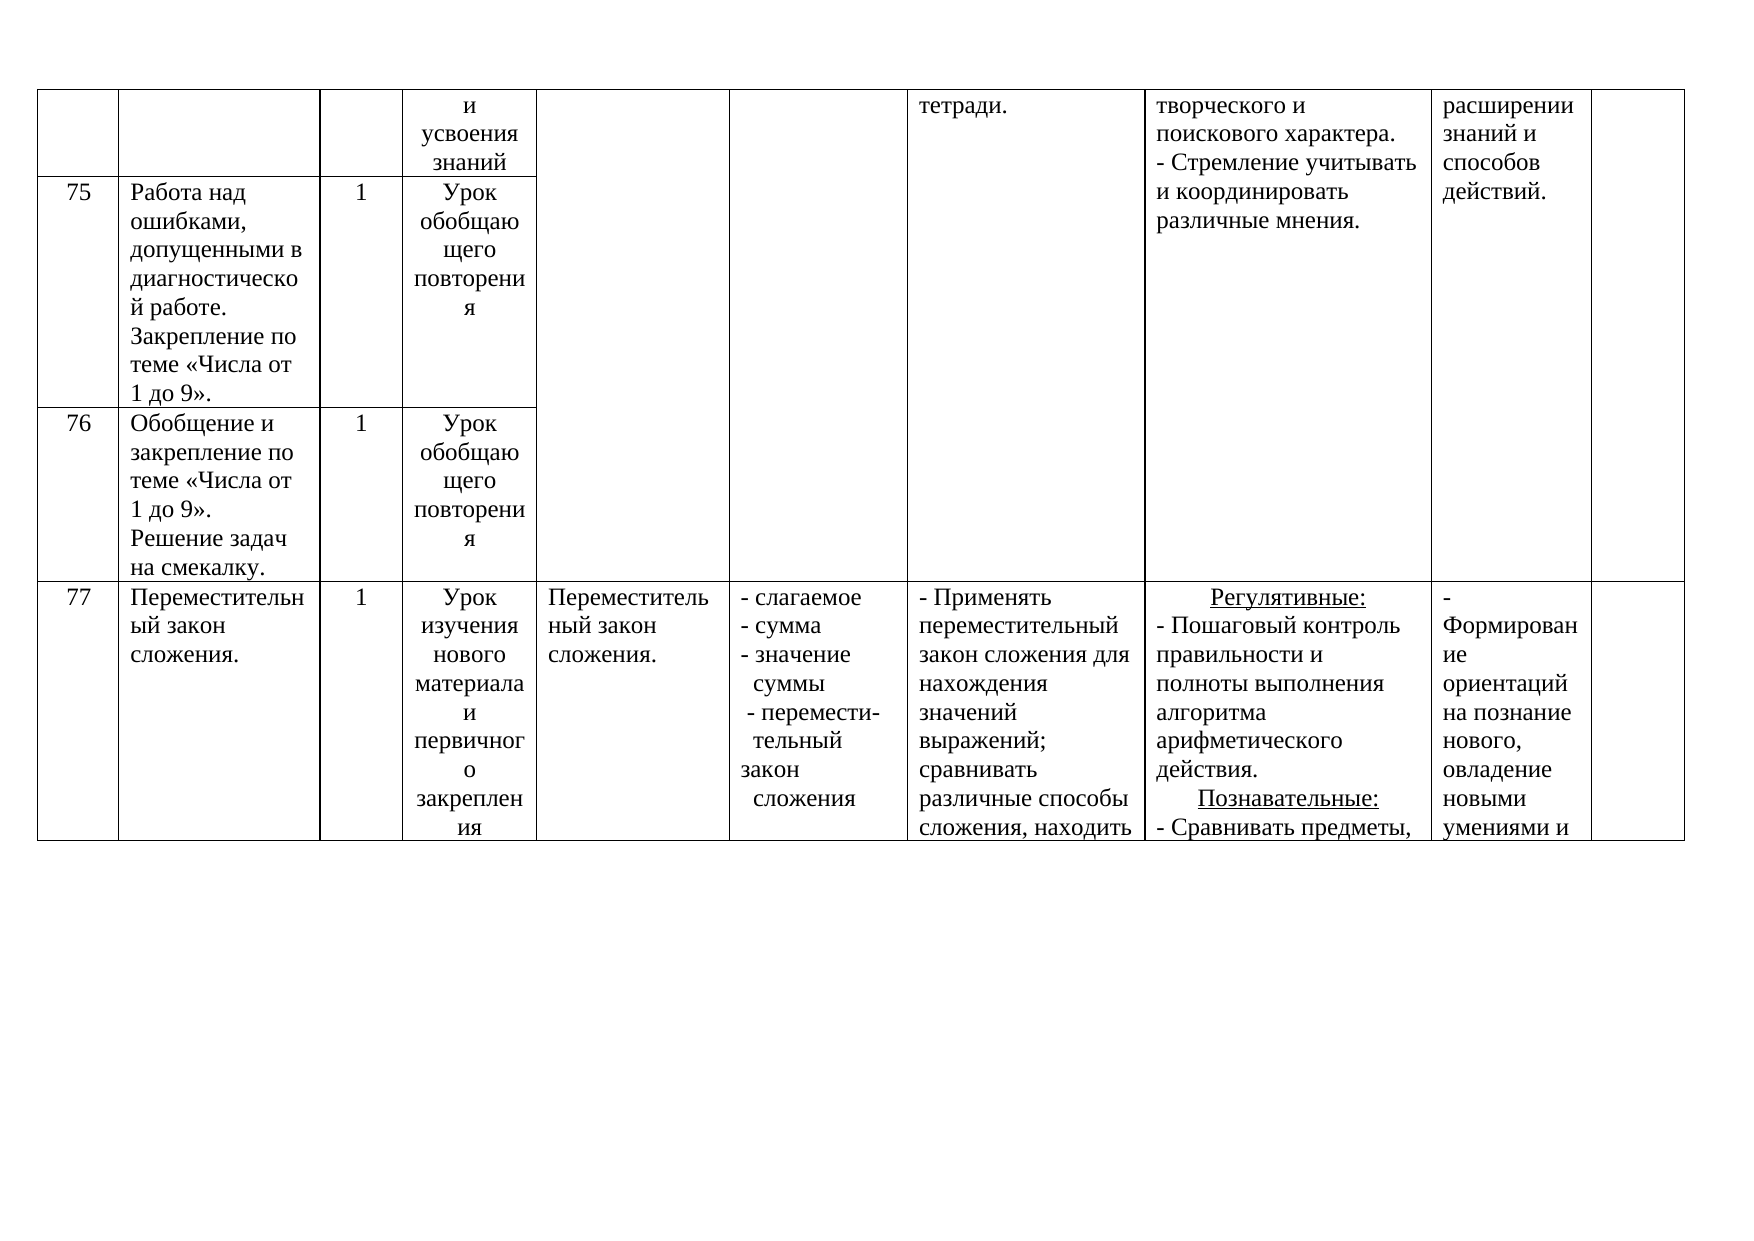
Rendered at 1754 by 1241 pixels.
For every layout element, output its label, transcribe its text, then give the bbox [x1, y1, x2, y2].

table_cell Обобщение и закрепление по теме «Числа от 1 до 9». Решение задач на смекалку. [119, 408, 319, 581]
table_cell - Формирование ориентаций на познание нового, овладение новыми умениями и компетенциями. [1432, 582, 1591, 840]
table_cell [403, 90, 536, 176]
table_cell 75 [38, 177, 118, 407]
table_cell 1 [321, 90, 402, 176]
table_cell 1 [321, 177, 402, 407]
table_cell Урок обобщающего повторения [403, 177, 536, 407]
table_cell Регулятивные: - Пошаговый контроль правильности и полноты выполнения алгоритма арифметического действия. Познавательные: - Сравнивать предметы, объекты; находить общее и различное. Коммуникативные: - Учиться высказывать суждения с использованием математических терминов и понятий, формулировать вопросы и ответы в ходе выполнения задания, доказательства верности или неверности выполненного действия, обосновывать этапы решения учебной задачи. [1146, 582, 1431, 840]
table_cell 1 [321, 408, 402, 581]
table_cell Урок изучения нового материала и первичного закрепления [403, 582, 536, 840]
table_cell [1592, 582, 1684, 840]
table_cell Работа над ошибками, допущенными в диагностической работе. Закрепление по теме «Числа от 1 до 9». [119, 177, 319, 407]
table_cell - Применять переместительный закон сложения для нахождения значений выражений; сравнивать различные способы сложения, находить наиболее удобный; подбирать число в выражениях с неизвестным слагаемым опираясь на знание состава чисел. -Работать в тетради. [908, 582, 1144, 840]
table_cell 77 [38, 582, 118, 840]
table_cell 1 [321, 582, 402, 840]
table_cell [119, 90, 319, 176]
table_cell Переместительный закон сложения. [537, 582, 729, 840]
table_cell 76 [38, 408, 118, 581]
table_cell Урок обобщающего повторения [403, 408, 536, 581]
table_cell 74 [38, 90, 118, 176]
table_cell Переместительный закон сложения. [119, 582, 319, 840]
table_cell - слагаемое - сумма - значение суммы - перемести- тельный закон сложения [730, 582, 907, 840]
